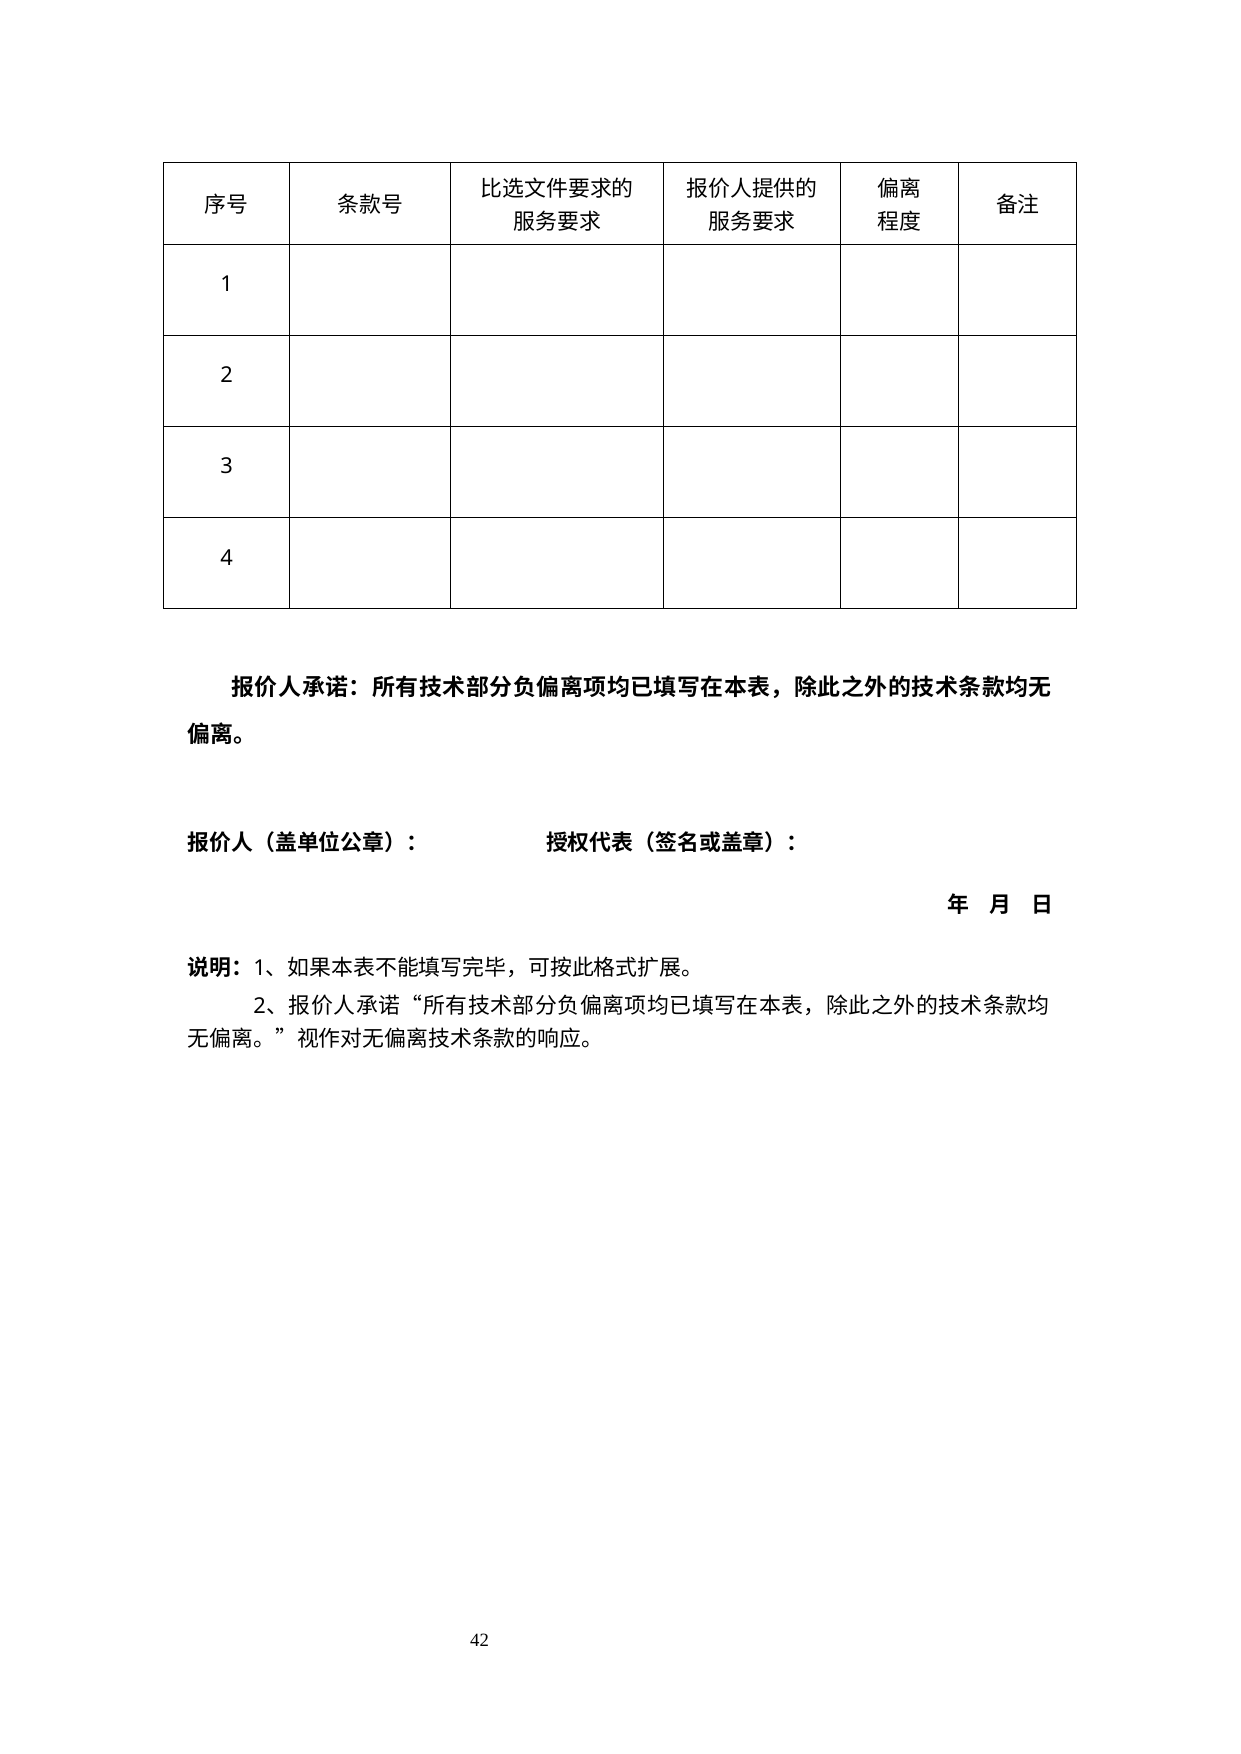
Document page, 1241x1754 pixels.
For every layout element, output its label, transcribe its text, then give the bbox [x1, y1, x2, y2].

table_cell [841, 518, 958, 608]
table_cell [959, 518, 1076, 608]
text 2、报价人承诺“所有技术部分负偏离项均已填写在本表，除此之外的技术条款均无偏离。”视作对无偏离技术条款的响应。 [187, 988, 1053, 1053]
table_cell [959, 336, 1076, 426]
table_cell [664, 518, 840, 608]
text 报价人（盖单位公章）： 授权代表（签名或盖章）： [187, 800, 1053, 863]
table_cell [290, 336, 450, 426]
table_header 报价人提供的 服务要求 [664, 163, 840, 243]
table_cell [290, 427, 450, 517]
table_cell [451, 336, 663, 426]
text 说明：1、如果本表不能填写完毕，可按此格式扩展。 [187, 925, 1053, 988]
table_header 比选文件要求的 服务要求 [451, 163, 663, 243]
table_cell 3 [164, 427, 289, 517]
table_cell [664, 336, 840, 426]
table_header 序号 [164, 163, 289, 243]
text 报价人承诺：所有技术部分负偏离项均已填写在本表，除此之外的技术条款均无偏离。 [187, 657, 1053, 752]
table_cell [451, 427, 663, 517]
table_cell [664, 245, 840, 334]
table_cell 4 [164, 518, 289, 608]
table_cell [959, 427, 1076, 517]
table_cell [664, 427, 840, 517]
table_cell [290, 518, 450, 608]
text 年 月 日 [187, 863, 1053, 925]
table_header 偏离 程度 [841, 163, 958, 243]
table_cell [959, 245, 1076, 334]
table_cell [841, 245, 958, 334]
table_cell [841, 427, 958, 517]
table_cell [841, 336, 958, 426]
table_header 备注 [959, 163, 1076, 243]
table_cell [451, 245, 663, 334]
table_cell 1 [164, 245, 289, 334]
table_cell [290, 245, 450, 334]
table_header 条款号 [290, 163, 450, 243]
table_cell 2 [164, 336, 289, 426]
table_cell [451, 518, 663, 608]
